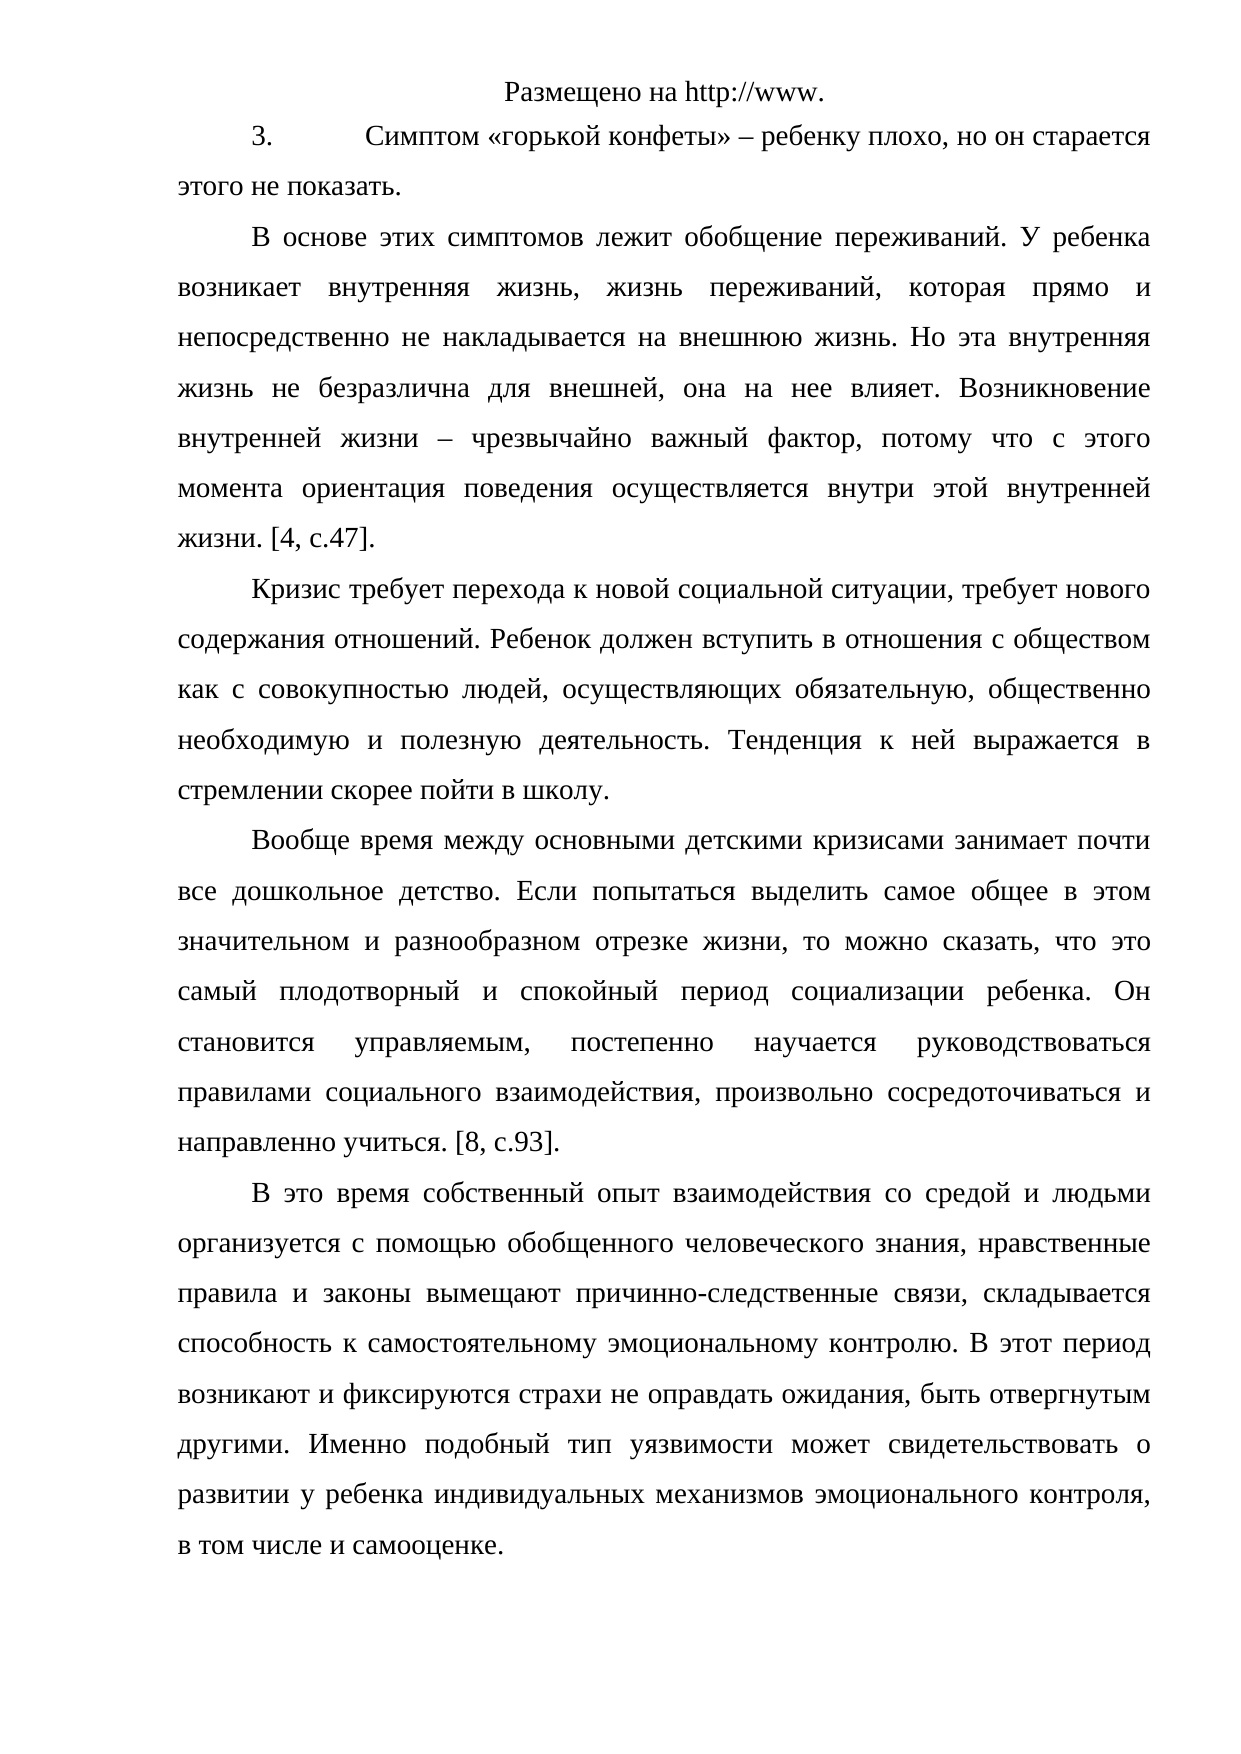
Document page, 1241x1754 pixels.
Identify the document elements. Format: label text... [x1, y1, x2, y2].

text Вообще время между основными детскими кризисами занимает почти все дошкольное детство. Если попытаться выделить самое общее в этом значительном и разнообразном отрезке жизни, то можно сказать, что это самый плодотворный и спокойный период социализации ребенка. Он становится управляемым, постепенно научается руководствоваться правилами социального взаимодействия, произвольно сосредоточиваться и направленно учиться. [8, с.93]. [177, 822, 1152, 1158]
list Симптом «горькой конфеты» – ребенку плохо, но он старается этого не показать. [177, 118, 1152, 202]
text В это время собственный опыт взаимодействия со средой и людьми организуется с помощью обобщенного человеческого знания, нравственные правила и законы вымещают причинно-следственные связи, складывается способность к самостоятельному эмоциональному контролю. В этот период возникают и фиксируются страхи не оправдать ожидания, быть отвергнутым другими. Именно подобный тип уязвимости может свидетельствовать о развитии у ребенка индивидуальных механизмов эмоционального контроля, в том числе и самооценке. [177, 1175, 1152, 1560]
text В основе этих симптомов лежит обобщение переживаний. У ребенка возникает внутренняя жизнь, жизнь переживаний, которая прямо и непосредственно не накладывается на внешнюю жизнь. Но эта внутренняя жизнь не безразлична для внешней, она на нее влияет. Возникновение внутренней жизни – чрезвычайно важный фактор, потому что с этого момента ориентация поведения осуществляется внутри этой внутренней жизни. [4, с.47]. [177, 219, 1152, 554]
text Кризис требует перехода к новой социальной ситуации, требует нового содержания отношений. Ребенок должен вступить в отношения с обществом как с совокупностью людей, осуществляющих обязательную, общественно необходимую и полезную деятельность. Тенденция к ней выражается в стремлении скорее пойти в школу. [177, 571, 1152, 806]
